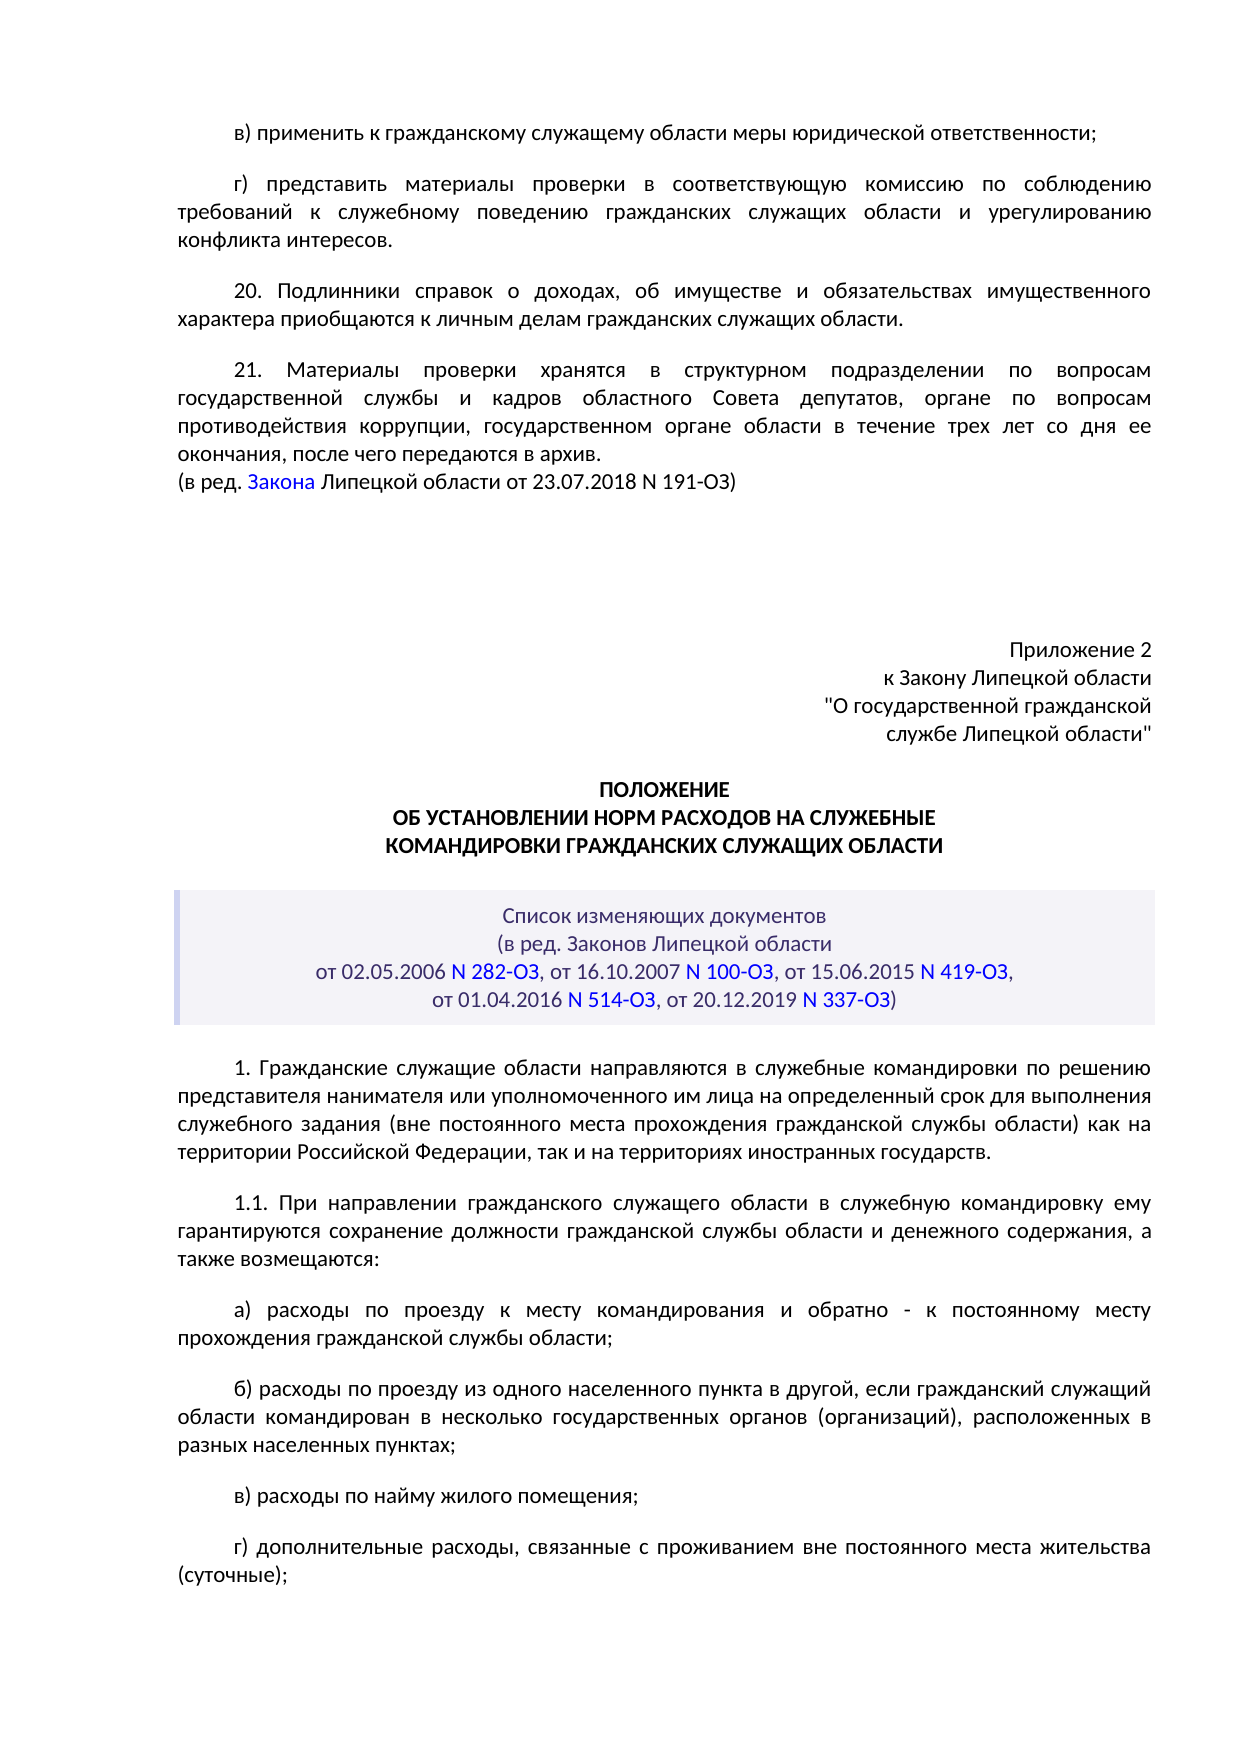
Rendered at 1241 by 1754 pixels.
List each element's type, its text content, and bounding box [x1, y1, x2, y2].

text службе Липецкой области" [177, 719, 1152, 747]
text в) применить к гражданскому служащему области меры юридической ответственности; [177, 118, 1152, 146]
text 1.1. При направлении гражданского служащего области в служебную командировку ему гарантируются сохранение должности гражданской службы области и денежного содержания, а также возмещаются: [177, 1188, 1152, 1272]
text (в ред. Закона Липецкой области от 23.07.2018 N 191-ОЗ) [177, 467, 1152, 495]
table_header Список изменяющих документов (в ред. Законов Липецкой области от 02.05.2006 N 282-ОЗ, от 16.10.2007 N 100-ОЗ, от 15.06.2015 N 419-ОЗ, от 01.04.2016 N 514-ОЗ, от 20.12.2019 N 337-ОЗ) [180, 890, 1149, 1025]
title ОБ УСТАНОВЛЕНИИ НОРМ РАСХОДОВ НА СЛУЖЕБНЫЕ [177, 803, 1152, 831]
text в) расходы по найму жилого помещения; [177, 1481, 1152, 1509]
text 20. Подлинники справок о доходах, об имуществе и обязательствах имущественного характера приобщаются к личным делам гражданских служащих области. [177, 276, 1152, 332]
text 21. Материалы проверки хранятся в структурном подразделении по вопросам государственной службы и кадров областного Совета депутатов, органе по вопросам противодействия коррупции, государственном органе области в течение трех лет со дня ее окончания, после чего передаются в архив. [177, 355, 1152, 467]
text "О государственной гражданской [177, 691, 1152, 719]
text а) расходы по проезду к месту командирования и обратно - к постоянному месту прохождения гражданской службы области; [177, 1295, 1152, 1351]
title КОМАНДИРОВКИ ГРАЖДАНСКИХ СЛУЖАЩИХ ОБЛАСТИ [177, 831, 1152, 859]
text Приложение 2 [177, 635, 1152, 663]
text к Закону Липецкой области [177, 663, 1152, 691]
text г) дополнительные расходы, связанные с проживанием вне постоянного места жительства (суточные); [177, 1532, 1152, 1588]
title ПОЛОЖЕНИЕ [177, 775, 1152, 803]
text г) представить материалы проверки в соответствующую комиссию по соблюдению требований к служебному поведению гражданских служащих области и урегулированию конфликта интересов. [177, 169, 1152, 253]
text 1. Гражданские служащие области направляются в служебные командировки по решению представителя нанимателя или уполномоченного им лица на определенный срок для выполнения служебного задания (вне постоянного места прохождения гражданской службы области) как на территории Российской Федерации, так и на территориях иностранных государств. [177, 1053, 1152, 1165]
text б) расходы по проезду из одного населенного пункта в другой, если гражданский служащий области командирован в несколько государственных органов (организаций), расположенных в разных населенных пунктах; [177, 1374, 1152, 1458]
